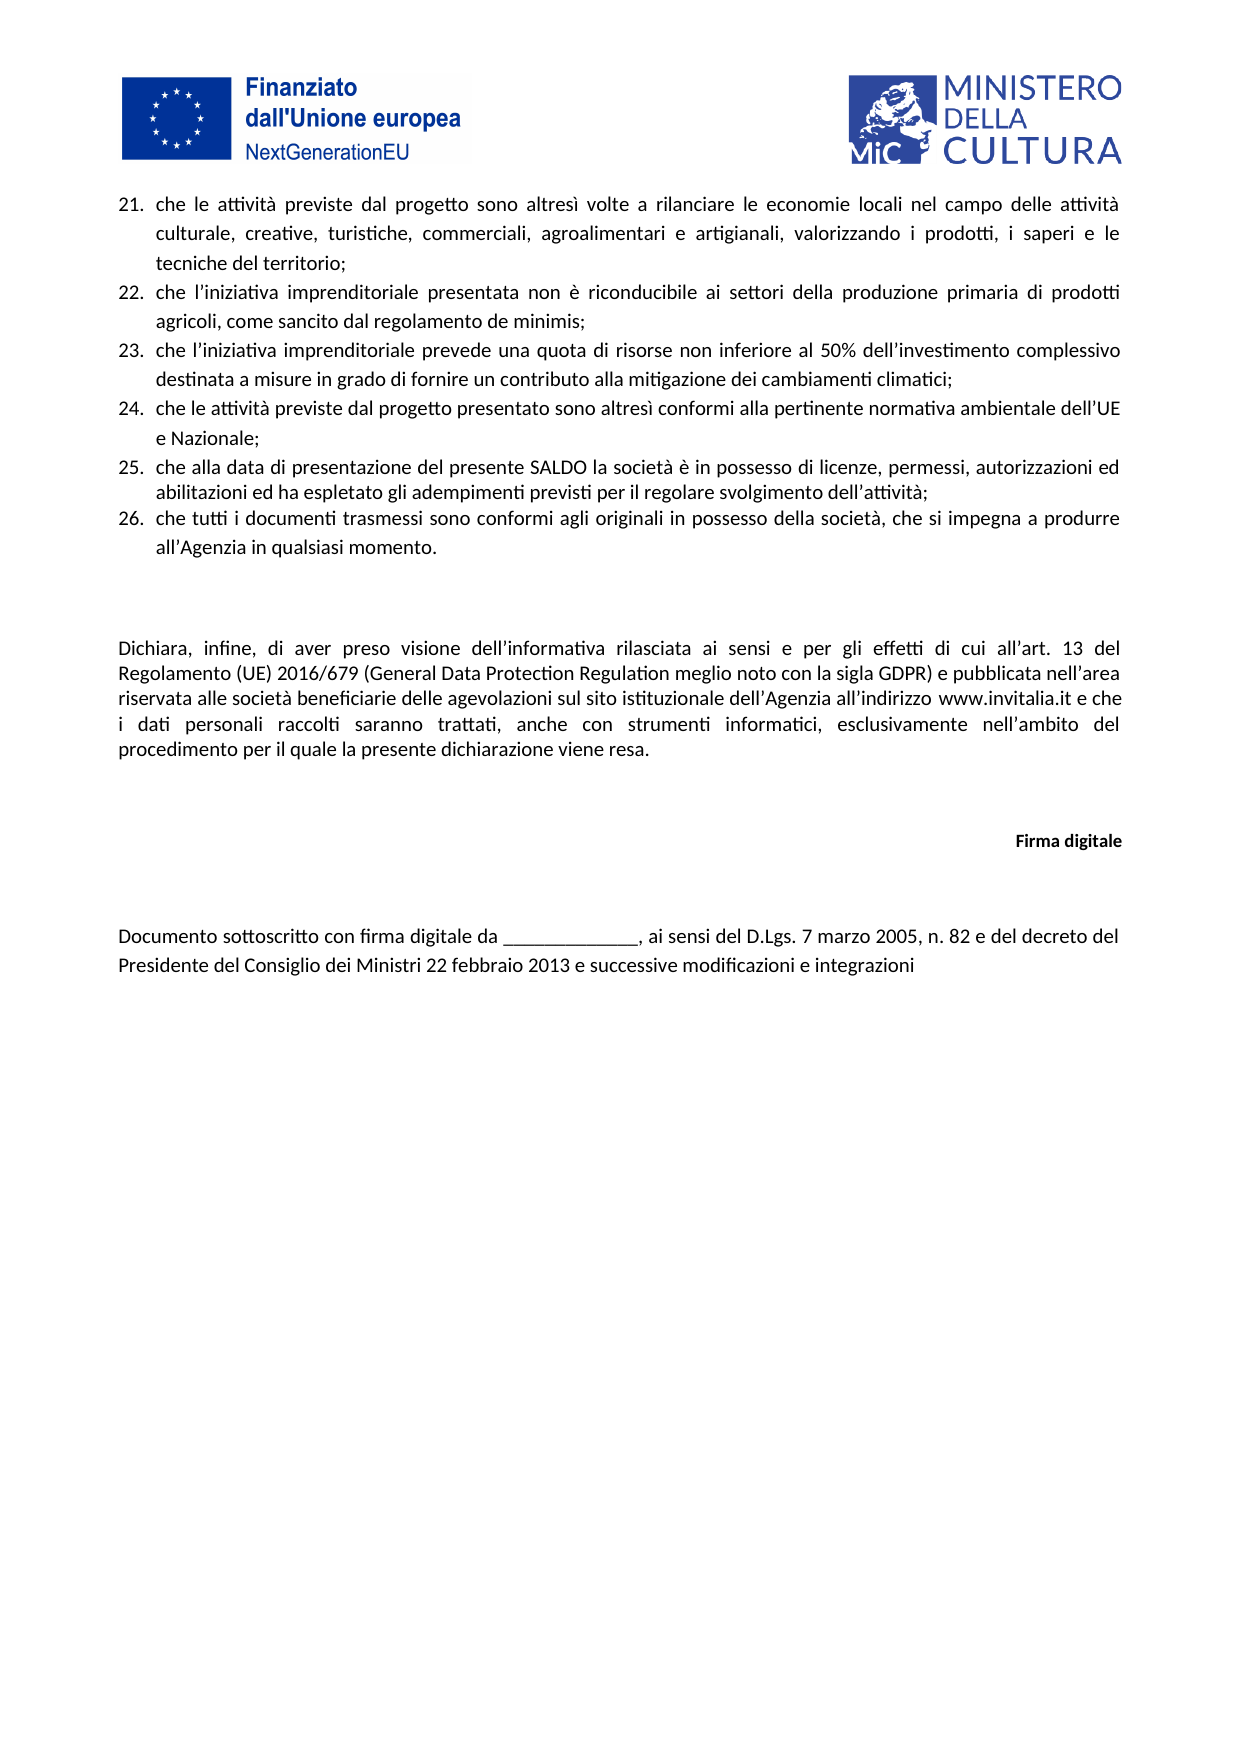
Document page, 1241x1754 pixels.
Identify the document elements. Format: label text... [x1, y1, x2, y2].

text Firma digitale [118, 829, 1122, 852]
text Documento sottoscritto con firma digitale da _____________, ai sensi del D.Lgs. 7 marzo 2005, n. 82 e del decreto del Presidente del Consiglio dei Ministri 22 febbraio 2013 e successive modificazioni e integrazioni [118, 923, 1122, 978]
list che l’iniziativa imprenditoriale prevede una quota di risorse non inferiore al 50% dell’investimento complessivo destinata a misure in grado di fornire un contributo alla mitigazione dei cambiamenti climatici; [118, 337, 1122, 392]
text Dichiara, infine, di aver preso visione dell’informativa rilasciata ai sensi e per gli effetti di cui all’art. 13 del Regolamento (UE) 2016/679 (General Data Protection Regulation meglio noto con la sigla GDPR) e pubblicata nell’area riservata alle società beneficiarie delle agevolazioni sul sito istituzionale dell’Agenzia all’indirizzo www.invitalia.it e che i dati personali raccolti saranno trattati, anche con strumenti informatici, esclusivamente nell’ambito del procedimento per il quale la presente dichiarazione viene resa. [118, 635, 1122, 762]
list che le attività previste dal progetto sono altresì volte a rilanciare le economie locali nel campo delle attività culturale, creative, turistiche, commerciali, agroalimentari e artigianali, valorizzando i prodotti, i saperi e le tecniche del territorio; [118, 191, 1122, 275]
picture [848, 75, 1122, 164]
list che le attività previste dal progetto presentato sono altresì conformi alla pertinente normativa ambientale dell’UE e Nazionale; [118, 396, 1122, 450]
list che tutti i documenti trasmessi sono conformi agli originali in possesso della società, che si impegna a produrre all’Agenzia in qualsiasi momento. [118, 505, 1122, 559]
list che l’iniziativa imprenditoriale presentata non è riconducibile ai settori della produzione primaria di prodotti agricoli, come sancito dal regolamento de minimis; [118, 279, 1122, 333]
list che alla data di presentazione del presente SALDO la società è in possesso di licenze, permessi, autorizzazioni ed abilitazioni ed ha espletato gli adempimenti previsti per il regolare svolgimento dell’attività; [118, 454, 1122, 505]
picture [118, 73, 473, 164]
